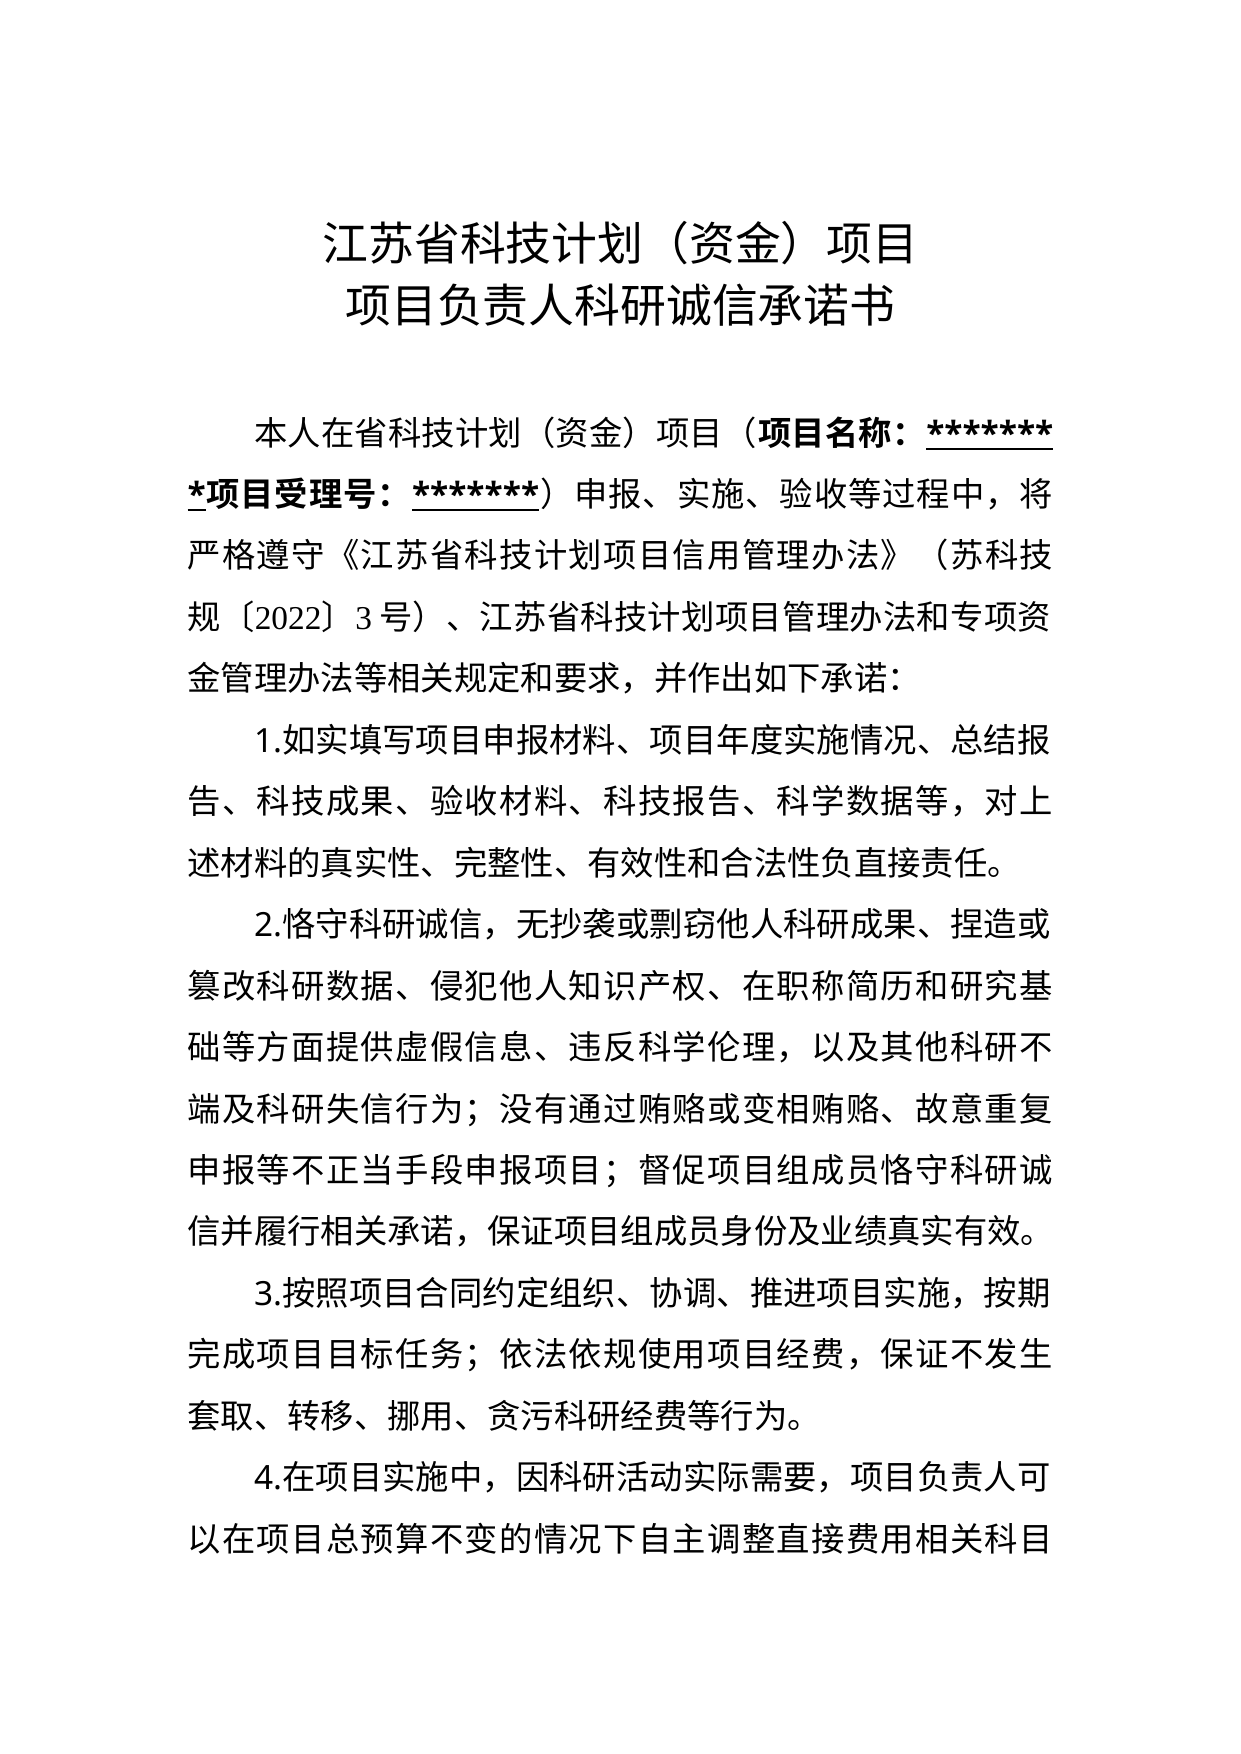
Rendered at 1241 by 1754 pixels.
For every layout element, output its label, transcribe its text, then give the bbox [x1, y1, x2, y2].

text 江苏省科技计划（资金）项目 [187, 211, 1053, 273]
text 2.恪守科研诚信，无抄袭或剽窃他人科研成果、捏造或篡改科研数据、侵犯他人知识产权、在职称简历和研究基础等方面提供虚假信息、违反科学伦理，以及其他科研不端及科研失信行为；没有通过贿赂或变相贿赂、故意重复申报等不正当手段申报项目；督促项目组成员恪守科研诚信并履行相关承诺，保证项目组成员身份及业绩真实有效。 [187, 887, 1053, 1256]
text 本人在省科技计划（资金）项目（项目名称：********项目受理号：*******）申报、实施、验收等过程中，将严格遵守《江苏省科技计划项目信用管理办法》（苏科技规〔2022〕3号）、江苏省科技计划项目管理办法和专项资金管理办法等相关规定和要求，并作出如下承诺： [187, 396, 1053, 703]
text 1.如实填写项目申报材料、项目年度实施情况、总结报告、科技成果、验收材料、科技报告、科学数据等，对上述材料的真实性、完整性、有效性和合法性负直接责任。 [187, 703, 1053, 887]
text 3.按照项目合同约定组织、协调、推进项目实施，按期完成项目目标任务；依法依规使用项目经费，保证不发生套取、转移、挪用、贪污科研经费等行为。 [187, 1256, 1053, 1441]
text 项目负责人科研诚信承诺书 [187, 273, 1053, 334]
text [187, 1441, 1053, 1563]
